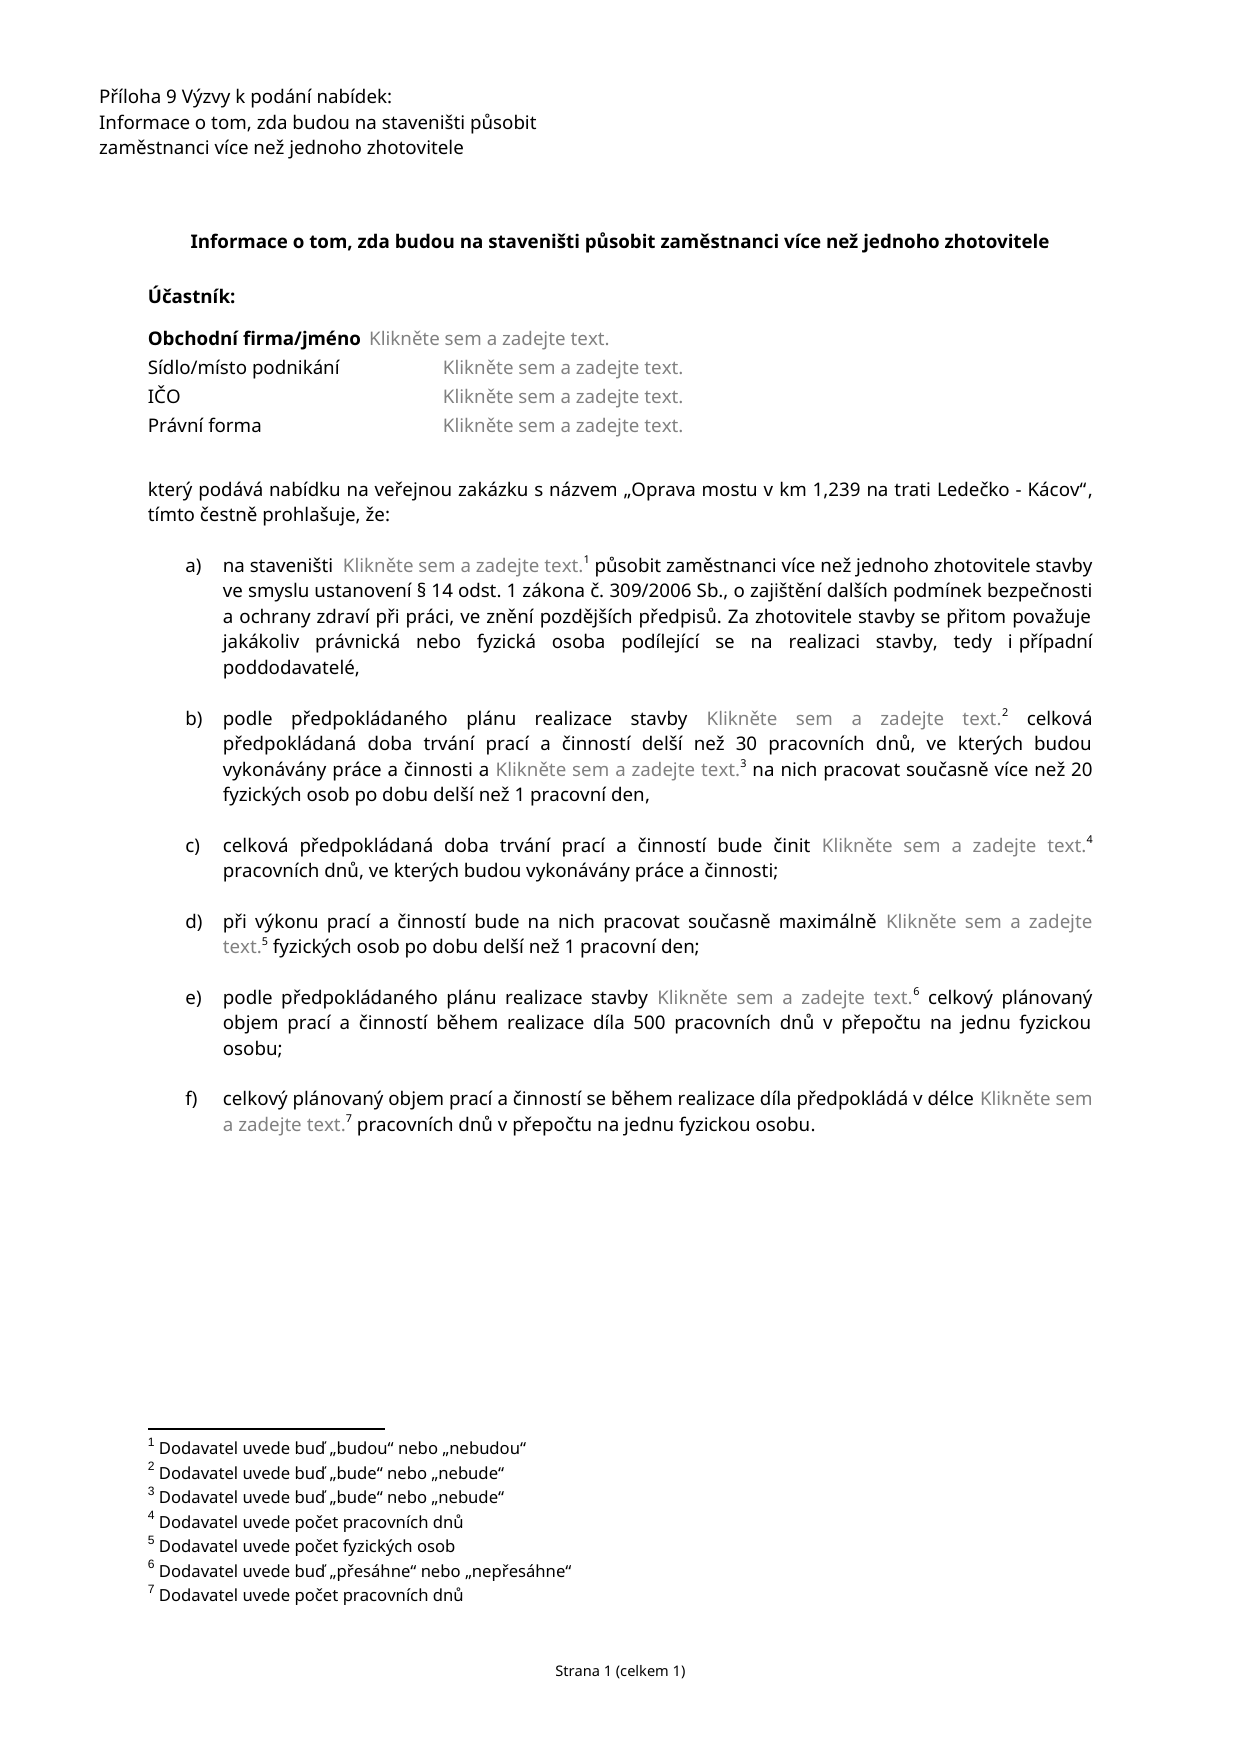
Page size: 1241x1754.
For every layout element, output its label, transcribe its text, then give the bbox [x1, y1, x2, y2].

text Účastník: [148, 279, 1093, 310]
text Právní forma [148, 409, 1093, 438]
list při výkonu prací a činností bude na nich pracovat současně maximálně fyzických osob po dobu delší než 1 pracovní den; [185, 908, 1093, 959]
list celkový plánovaný objem prací a činností se během realizace díla předpokládá v délce pracovních dnů v přepočtu na jednu fyzickou osobu. [185, 1086, 1093, 1137]
text Sídlo/místo podnikání [148, 351, 1093, 380]
text Obchodní firma/jméno [148, 322, 1093, 351]
text IČO [148, 380, 1093, 409]
text který podává nabídku na veřejnou zakázku s názvem „Oprava mostu v km 1,239 na trati Ledečko - Kácov“, tímto čestně prohlašuje, že: [148, 476, 1093, 527]
list podle předpokládaného plánu realizace stavby celková předpokládaná doba trvání prací a činností delší než 30 pracovních dnů, ve kterých budou vykonávány práce a činnosti a na nich pracovat současně více než 20 fyzických osob po dobu delší než 1 pracovní den, [185, 705, 1093, 807]
list na staveništi působit zaměstnanci více než jednoho zhotovitele stavby ve smyslu ustanovení § 14 odst. 1 zákona č. 309/2006 Sb., o zajištění dalších podmínek bezpečnosti a ochrany zdraví při práci, ve znění pozdějších předpisů. Za zhotovitele stavby se přitom považuje jakákoliv právnická nebo fyzická osoba podílející se na realizaci stavby, tedy i případní poddodavatelé, [185, 552, 1093, 680]
title Informace o tom, zda budou na staveništi působit zaměstnanci více než jednoho zhotovitele [148, 228, 1093, 254]
list podle předpokládaného plánu realizace stavby celkový plánovaný objem prací a činností během realizace díla 500 pracovních dnů v přepočtu na jednu fyzickou osobu; [185, 984, 1093, 1061]
list celková předpokládaná doba trvání prací a činností bude činit pracovních dnů, ve kterých budou vykonávány práce a činnosti; [185, 832, 1093, 883]
